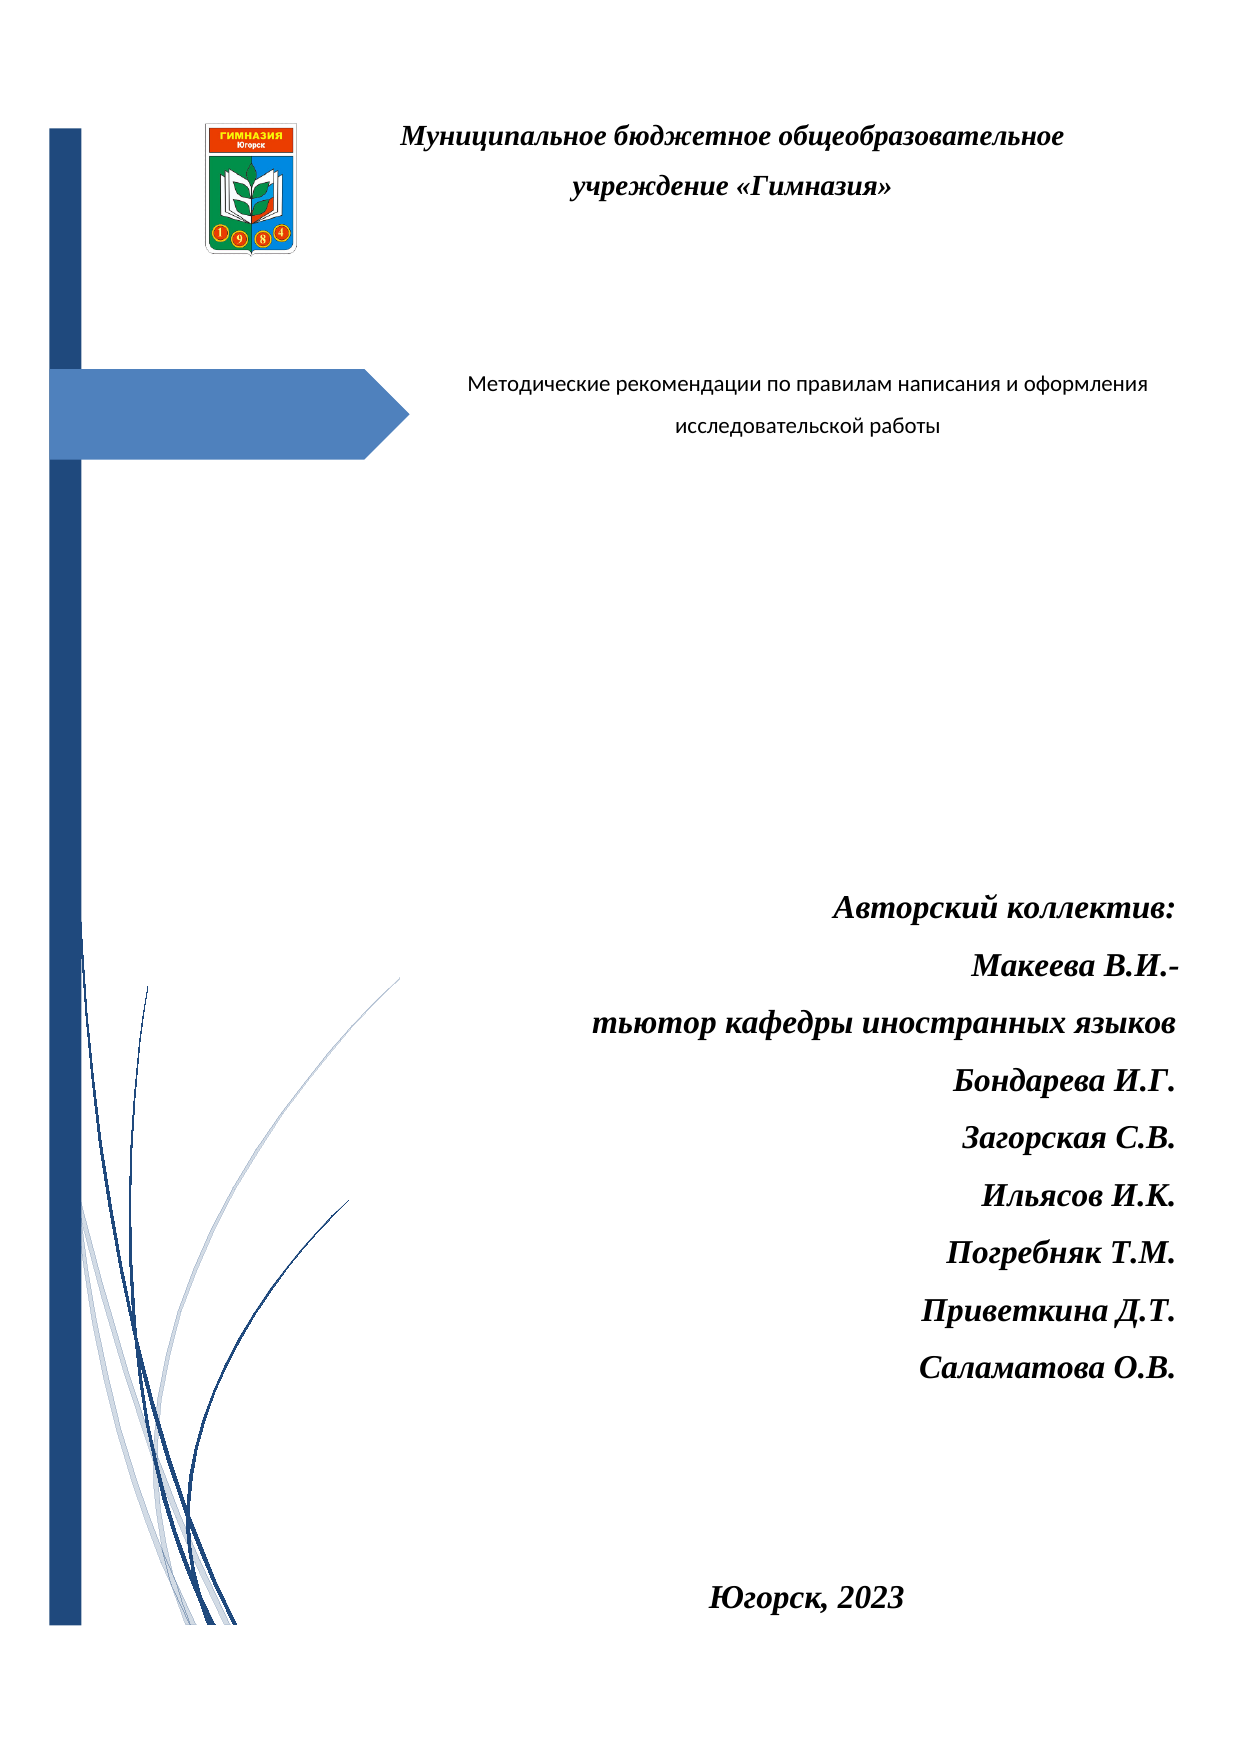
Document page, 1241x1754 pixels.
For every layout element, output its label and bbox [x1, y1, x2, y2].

picture [200, 118, 297, 257]
